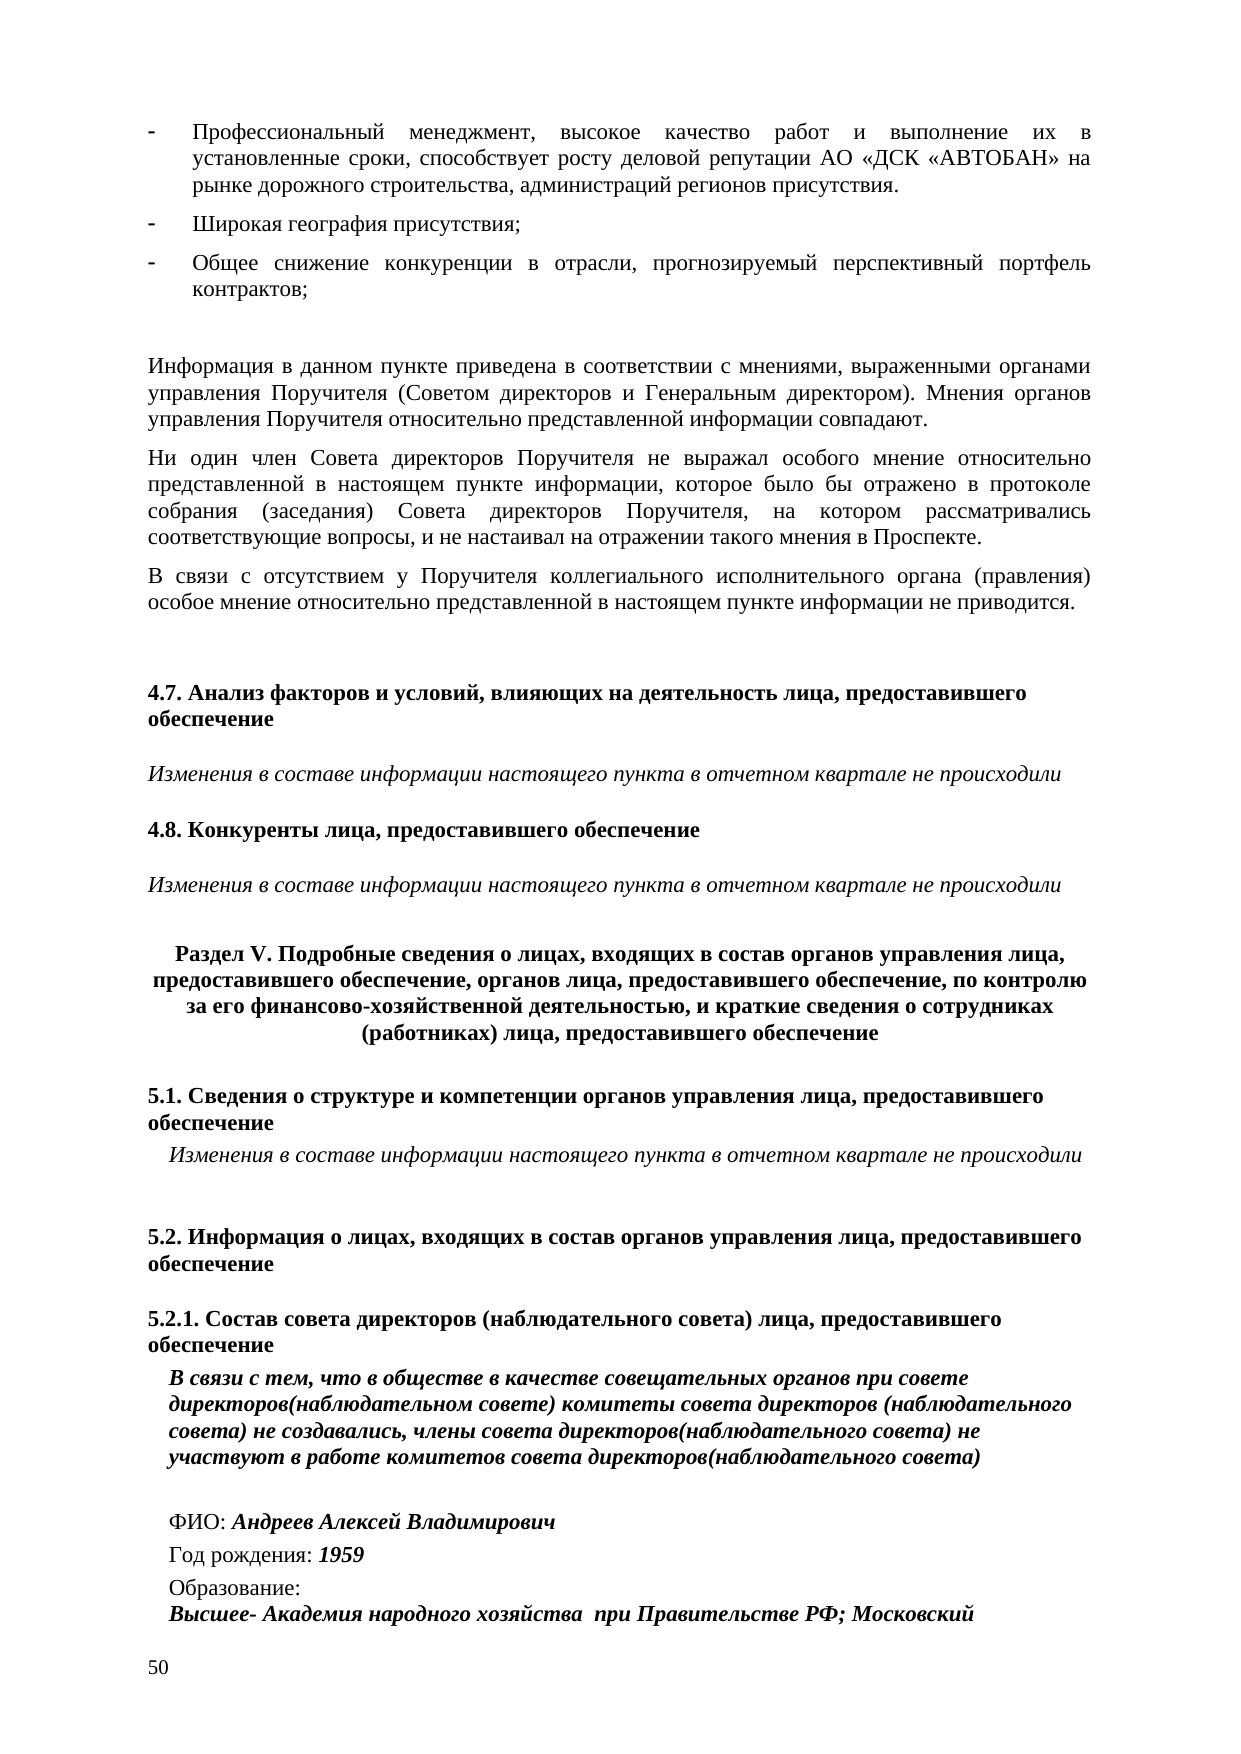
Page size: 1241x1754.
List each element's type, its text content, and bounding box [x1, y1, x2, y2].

subtitle 4.7. Анализ факторов и условий, влияющих на деятельность лица, предоставившего обеспечение [148, 679, 1092, 731]
text Ни один член Совета директоров Поручителя не выражал особого мнение относительно представленной в настоящем пункте информации, которое было бы отражено в протоколе собрания (заседания) Совета директоров Поручителя, на котором рассматривались соответствующие вопросы, и не настаивал на отражении такого мнения в Проспекте. [148, 444, 1092, 549]
text Информация в данном пункте приведена в соответствии с мнениями, выраженными органами управления Поручителя (Советом директоров и Генеральным директором). Мнения органов управления Поручителя относительно представленной информации совпадают. [148, 353, 1092, 432]
text Изменения в составе информации настоящего пункта в отчетном квартале не происходили [148, 761, 1092, 787]
subtitle 4.8. Конкуренты лица, предоставившего обеспечение [148, 816, 1092, 842]
list Общее снижение конкуренции в отрасли, прогнозируемый перспективный портфель контрактов; [148, 248, 1092, 301]
subtitle 5.2.1. Состав совета директоров (наблюдательного совета) лица, предоставившего обеспечение [148, 1305, 1092, 1358]
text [168, 1574, 1092, 1626]
text Изменения в составе информации настоящего пункта в отчетном квартале не происходили [148, 872, 1092, 898]
text ФИО: Андреев Алексей Владимирович [168, 1508, 1092, 1535]
text В связи с отсутствием у Поручителя коллегиального исполнительного органа (правления) особое мнение относительно представленной в настоящем пункте информации не приводится. [148, 562, 1092, 615]
subtitle Раздел V. Подробные сведения о лицах, входящих в состав органов управления лица, предоставившего обеспечение, органов лица, предоставившего обеспечение, по контролю за его финансово-хозяйственной деятельностью, и краткие сведения о сотрудниках (работниках) лица, предоставившего обеспечение [148, 939, 1092, 1045]
text Изменения в составе информации настоящего пункта в отчетном квартале не происходили [168, 1141, 1092, 1168]
subtitle 5.1. Сведения о структуре и компетенции органов управления лица, предоставившего обеспечение [148, 1082, 1092, 1135]
subtitle 5.2. Информация о лицах, входящих в состав органов управления лица, предоставившего обеспечение [148, 1223, 1092, 1276]
text В связи с тем, что в обществе в качестве совещательных органов при совете директоров(наблюдательном совете) комитеты совета директоров (наблюдательного совета) не создавались, члены совета директоров(наблюдательного совета) не участвуют в работе комитетов совета директоров(наблюдательного совета) [168, 1364, 1092, 1469]
list Широкая география присутствия; [148, 210, 1092, 236]
text Год рождения: 1959 [168, 1541, 1092, 1567]
list Профессиональный менеджмент, высокое качество работ и выполнение их в установленные сроки, способствует росту деловой репутации АО «ДСК «АВТОБАН» на рынке дорожного строительства, администраций регионов присутствия. [148, 118, 1092, 197]
